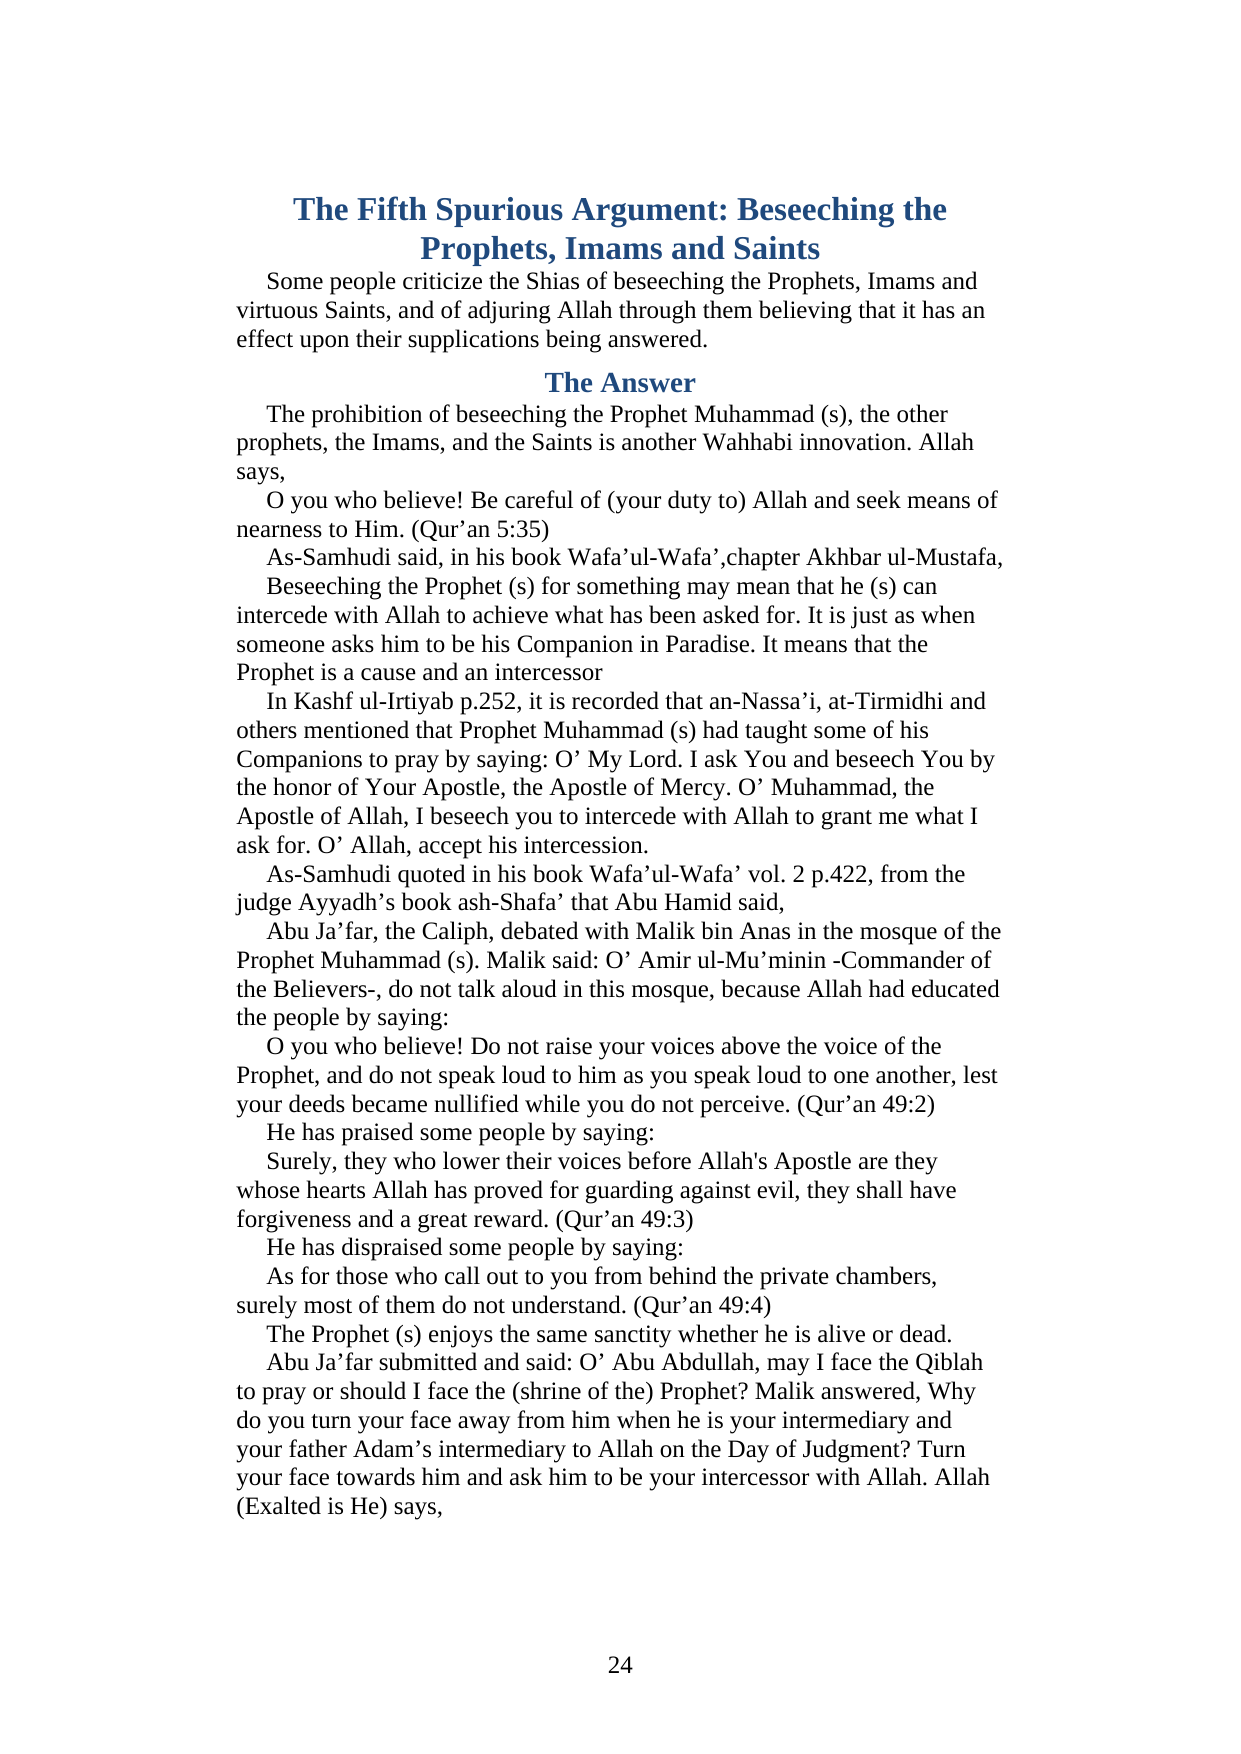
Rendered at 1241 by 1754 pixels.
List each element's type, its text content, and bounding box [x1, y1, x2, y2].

text O you who believe! Be careful of (your duty to) Allah and seek means of nearness to Him. (Qur’an 5:35) [236, 485, 1004, 542]
text O you who believe! Do not raise your voices above the voice of the Prophet, and do not speak loud to him as you speak loud to one another, lest your deeds became nullified while you do not perceive. (Qur’an 49:2) [236, 1031, 1004, 1117]
text As-Samhudi quoted in his book Wafa’ul-Wafa’ vol. 2 p.422, from the judge Ayyadh’s book ash-Shafa’ that Abu Hamid said, [236, 859, 1004, 916]
text Abu Ja’far, the Caliph, debated with Malik bin Anas in the mosque of the Prophet Muhammad (s). Malik said: O’ Amir ul-Mu’minin -Commander of the Believers-, do not talk aloud in this mosque, because Allah had educated the people by saying: [236, 916, 1004, 1031]
subtitle The Fifth Spurious Argument: Beseeching the Prophets, Imams and Saints [236, 190, 1004, 266]
text Beseeching the Prophet (s) for something may mean that he (s) can intercede with Allah to achieve what has been asked for. It is just as when someone asks him to be his Companion in Paradise. It means that the Prophet is a cause and an intercessor [236, 571, 1004, 686]
text Surely, they who lower their voices before Allah's Apostle are they whose hearts Allah has proved for guarding against evil, they shall have forgiveness and a great reward. (Qur’an 49:3) [236, 1146, 1004, 1232]
text He has praised some people by saying: [236, 1117, 1004, 1146]
text The Prophet (s) enjoys the same sanctity whether he is alive or dead. [236, 1319, 1004, 1347]
text He has dispraised some people by saying: [236, 1232, 1004, 1261]
text As for those who call out to you from behind the private chambers, surely most of them do not understand. (Qur’an 49:4) [236, 1261, 1004, 1319]
text Some people criticize the Shias of beseeching the Prophets, Imams and virtuous Saints, and of adjuring Allah through them believing that it has an effect upon their supplications being answered. [236, 266, 1004, 353]
subtitle The Answer [236, 365, 1004, 399]
text The prohibition of beseeching the Prophet Muhammad (s), the other prophets, the Imams, and the Saints is another Wahhabi innovation. Allah says, [236, 399, 1004, 485]
text Abu Ja’far submitted and said: O’ Abu Abdullah, may I face the Qiblah to pray or should I face the (shrine of the) Prophet? Malik answered, Why do you turn your face away from him when he is your intermediary and your father Adam’s intermediary to Allah on the Day of Judgment? Turn your face towards him and ask him to be your intercessor with Allah. Allah (Exalted is He) says, [236, 1347, 1004, 1520]
text As-Samhudi said, in his book Wafa’ul-Wafa’,chapter Akhbar ul-Mustafa, [236, 542, 1004, 571]
text In Kashf ul-Irtiyab p.252, it is recorded that an-Nassa’i, at-Tirmidhi and others mentioned that Prophet Muhammad (s) had taught some of his Companions to pray by saying: O’ My Lord. I ask You and beseech You by the honor of Your Apostle, the Apostle of Mercy. O’ Muhammad, the Apostle of Allah, I beseech you to intercede with Allah to grant me what I ask for. O’ Allah, accept his intercession. [236, 686, 1004, 859]
